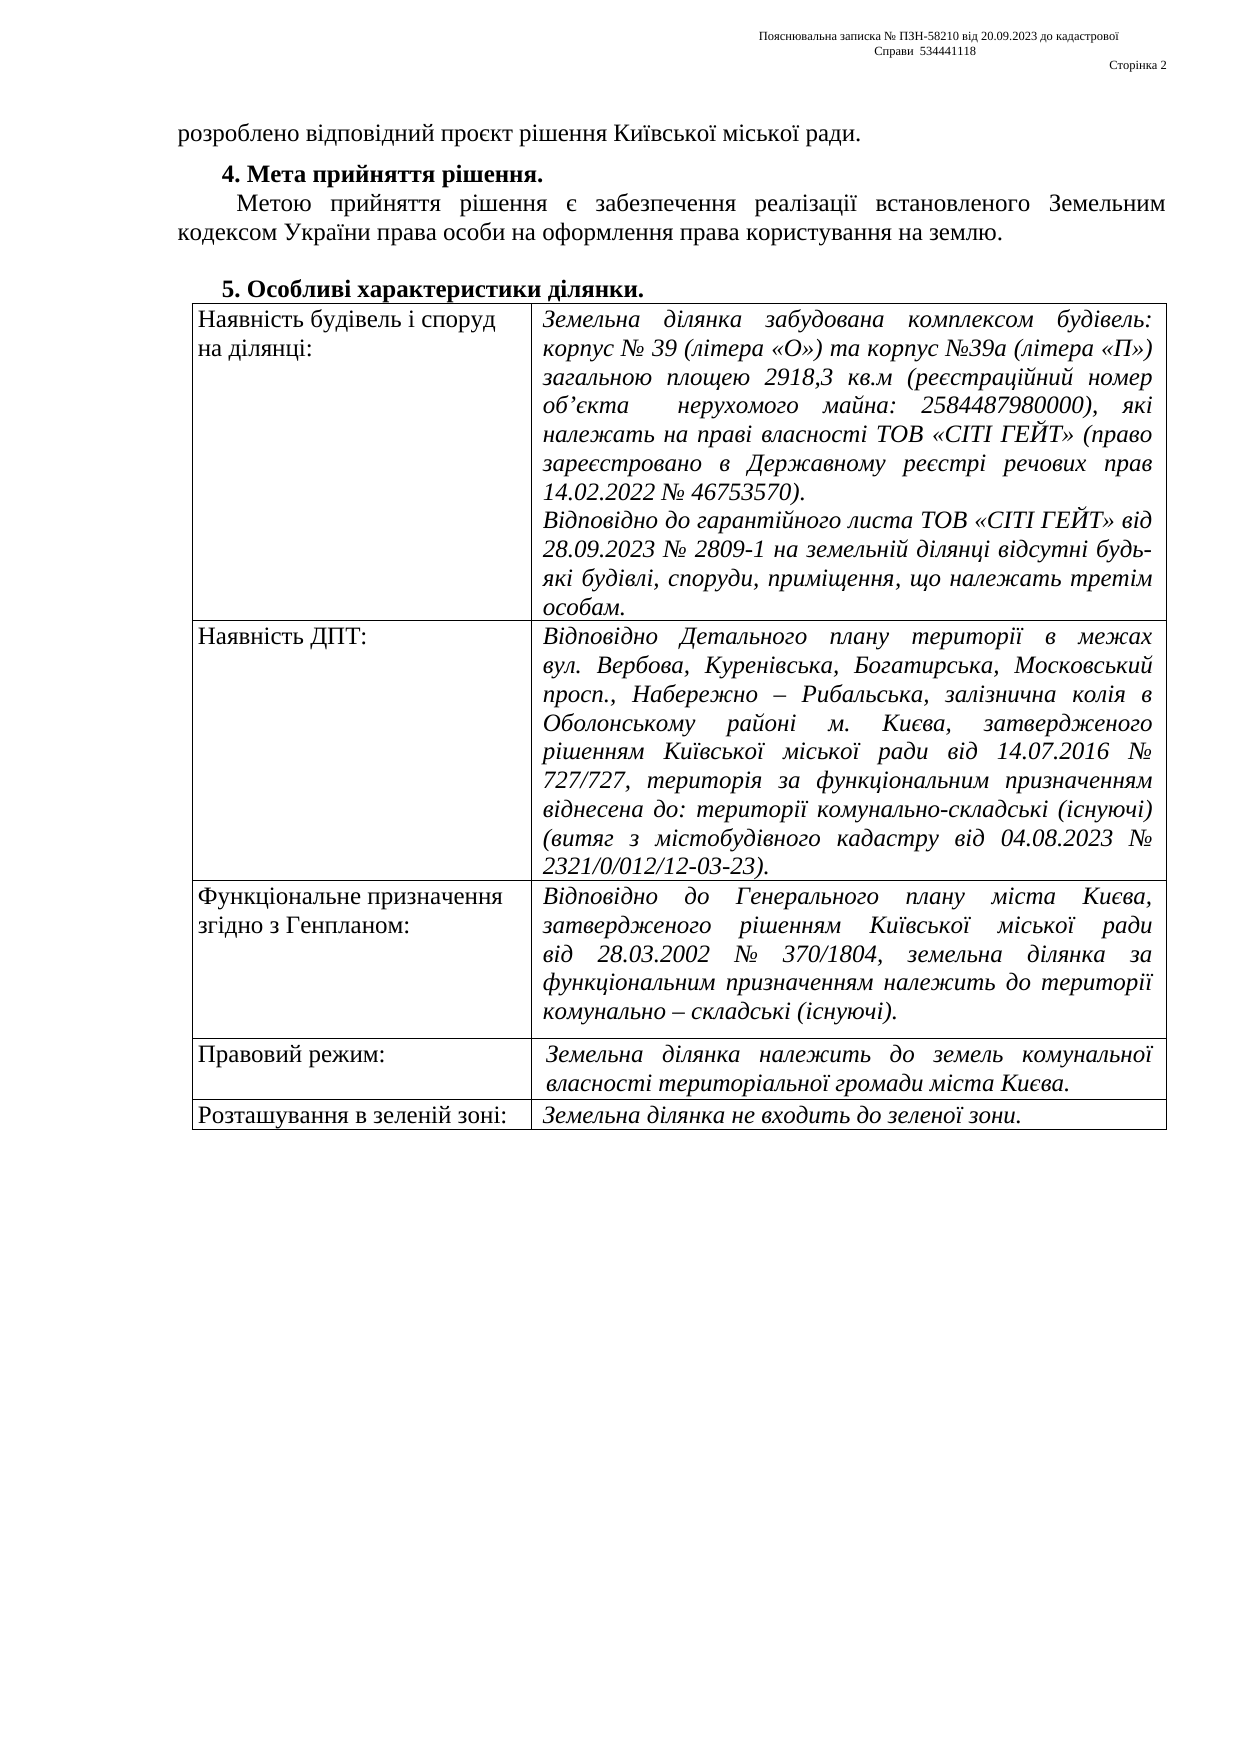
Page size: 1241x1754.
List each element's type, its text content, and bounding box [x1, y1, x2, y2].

table_header Наявність будівель і споруд на ділянці: [193, 304, 531, 620]
table_cell Земельна ділянка не входить до зеленої зони. [532, 1100, 1166, 1128]
table_cell Відповідно до Генерального плану міста Києва, затвердженого рішенням Київської міської ради від 28.03.2002 № 370/1804, земельна ділянка за функціональним призначенням належить до території комунально – складські (існуючі). [532, 881, 1166, 1038]
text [177, 118, 1166, 147]
table_cell Правовий режим: [193, 1039, 531, 1099]
table_cell Функціональне призначення згідно з Генпланом: [193, 881, 531, 1038]
table_header Земельна ділянка забудована комплексом будівель: корпус № 39 (літера «О») та корпус №39а (літера «П») загальною площею 2918,3 кв.м (реєстраційний номер об’єкта нерухомого майна: 2584487980000), які належать на праві власності ТОВ «СІТІ ГЕЙТ» (право зареєстровано в Державному реєстрі речових прав 14.02.2022 № 46753570). Відповідно до гарантійного листа ТОВ «СІТІ ГЕЙТ» від 28.09.2023 № 2809-1 на земельній ділянці відсутні будь-які будівлі, споруди, приміщення, що належать третім особам. [532, 304, 1166, 620]
text 5. Особливі характеристики ділянки. [222, 274, 1166, 303]
table_cell Відповідно Детального плану території в межах вул. Вербова, Куренівська, Богатирська, Московський просп., Набережно – Рибальська, залізнична колія в Оболонському районі м. Києва, затвердженого рішенням Київської міської ради від 14.07.2016 № 727/727, територія за функціональним призначенням віднесена до: території комунально-складські (існуючі) (витяг з містобудівного кадастру від 04.08.2023 № 2321/0/012/12-03-23). [532, 621, 1166, 880]
table_cell Наявність ДПТ: [193, 621, 531, 880]
table_cell Розташування в зеленій зоні: [193, 1100, 531, 1128]
table_cell Земельна ділянка належить до земель комунальної власності територіальної громади міста Києва. [532, 1039, 1166, 1099]
text 4. Мета прийняття рішення. [177, 159, 1166, 188]
text Метою прийняття рішення є забезпечення реалізації встановленого Земельним кодексом України права особи на оформлення права користування на землю. [177, 188, 1166, 246]
